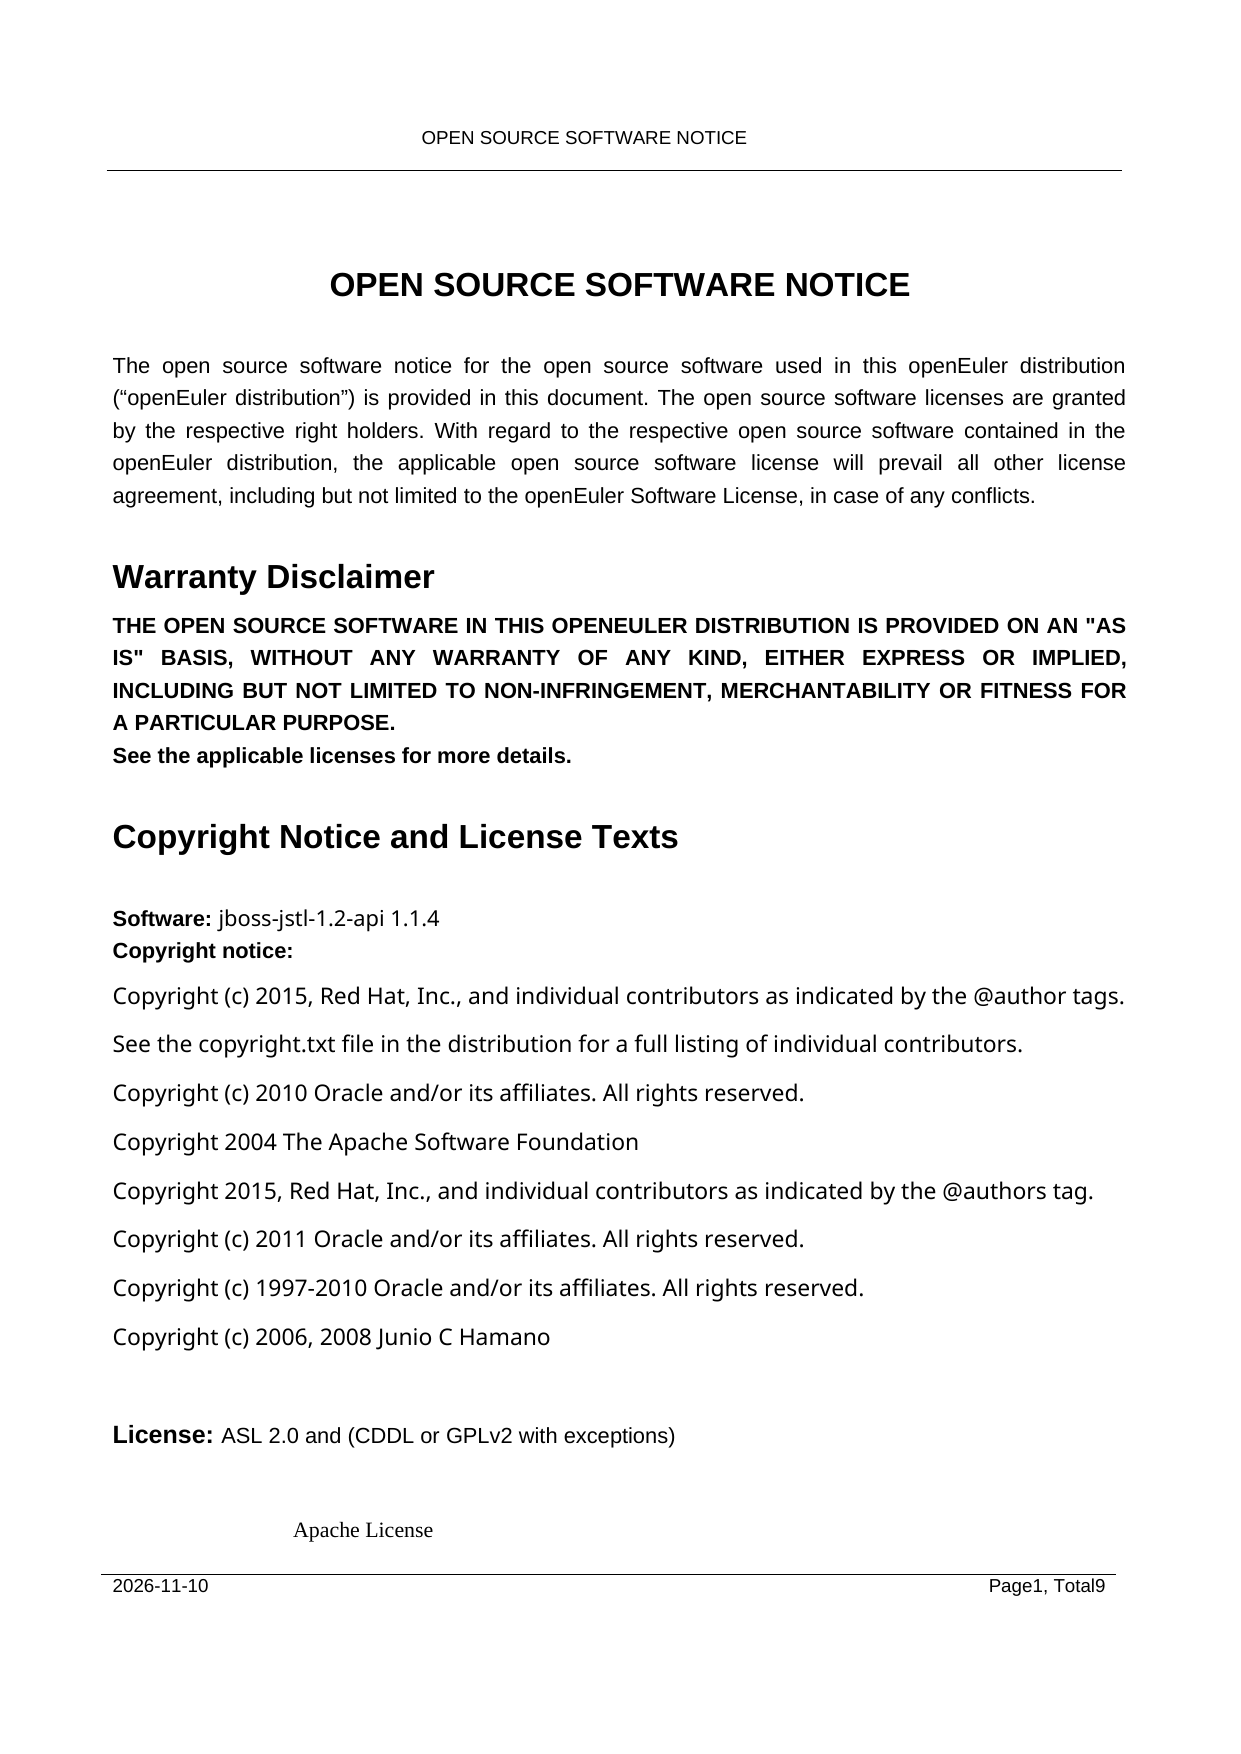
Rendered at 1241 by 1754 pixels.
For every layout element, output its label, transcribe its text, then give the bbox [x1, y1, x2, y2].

text THE OPEN SOURCE SOFTWARE IN THIS OPENEULER DISTRIBUTION IS PROVIDED ON AN "AS IS" BASIS, WITHOUT ANY WARRANTY OF ANY KIND, EITHER EXPRESS OR IMPLIED, INCLUDING BUT NOT LIMITED TO NON-INFRINGEMENT, MERCHANTABILITY OR FITNESS FOR A PARTICULAR PURPOSE. See the applicable licenses for more details. [112, 609, 1128, 771]
text Software: jboss-jstl-1.2-api 1.1.4 [112, 901, 1128, 934]
text License: ASL 2.0 and (CDDL or GPLv2 with exceptions) [112, 1418, 1128, 1450]
text Copyright (c) 2015, Red Hat, Inc., and individual contributors as indicated by the @author tags. See the copyright.txt file in the distribution for a full listing of individual contributors. Copyright (c) 2010 Oracle and/or its affiliates. All rights reserved. Copyright 2004 The Apache Software Foundation Copyright 2015, Red Hat, Inc., and individual contributors as indicated by the @authors tag. Copyright (c) 2011 Oracle and/or its affiliates. All rights reserved. Copyright (c) 1997-2010 Oracle and/or its affiliates. All rights reserved. Copyright (c) 2006, 2008 Junio C Hamano [112, 979, 1128, 1402]
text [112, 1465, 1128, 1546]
text The open source software notice for the open source software used in this openEuler distribution (“openEuler distribution”) is provided in this document. The open source software licenses are granted by the respective right holders. With regard to the respective open source software contained in the openEuler distribution, the applicable open source software license will prevail all other license agreement, including but not limited to the openEuler Software License, in case of any conflicts. [112, 349, 1128, 511]
text Copyright notice: [112, 934, 1128, 966]
text Warranty Disclaimer [112, 544, 1128, 609]
text Copyright Notice and License Texts [112, 804, 1128, 869]
text OPEN SOURCE SOFTWARE NOTICE [112, 251, 1128, 316]
